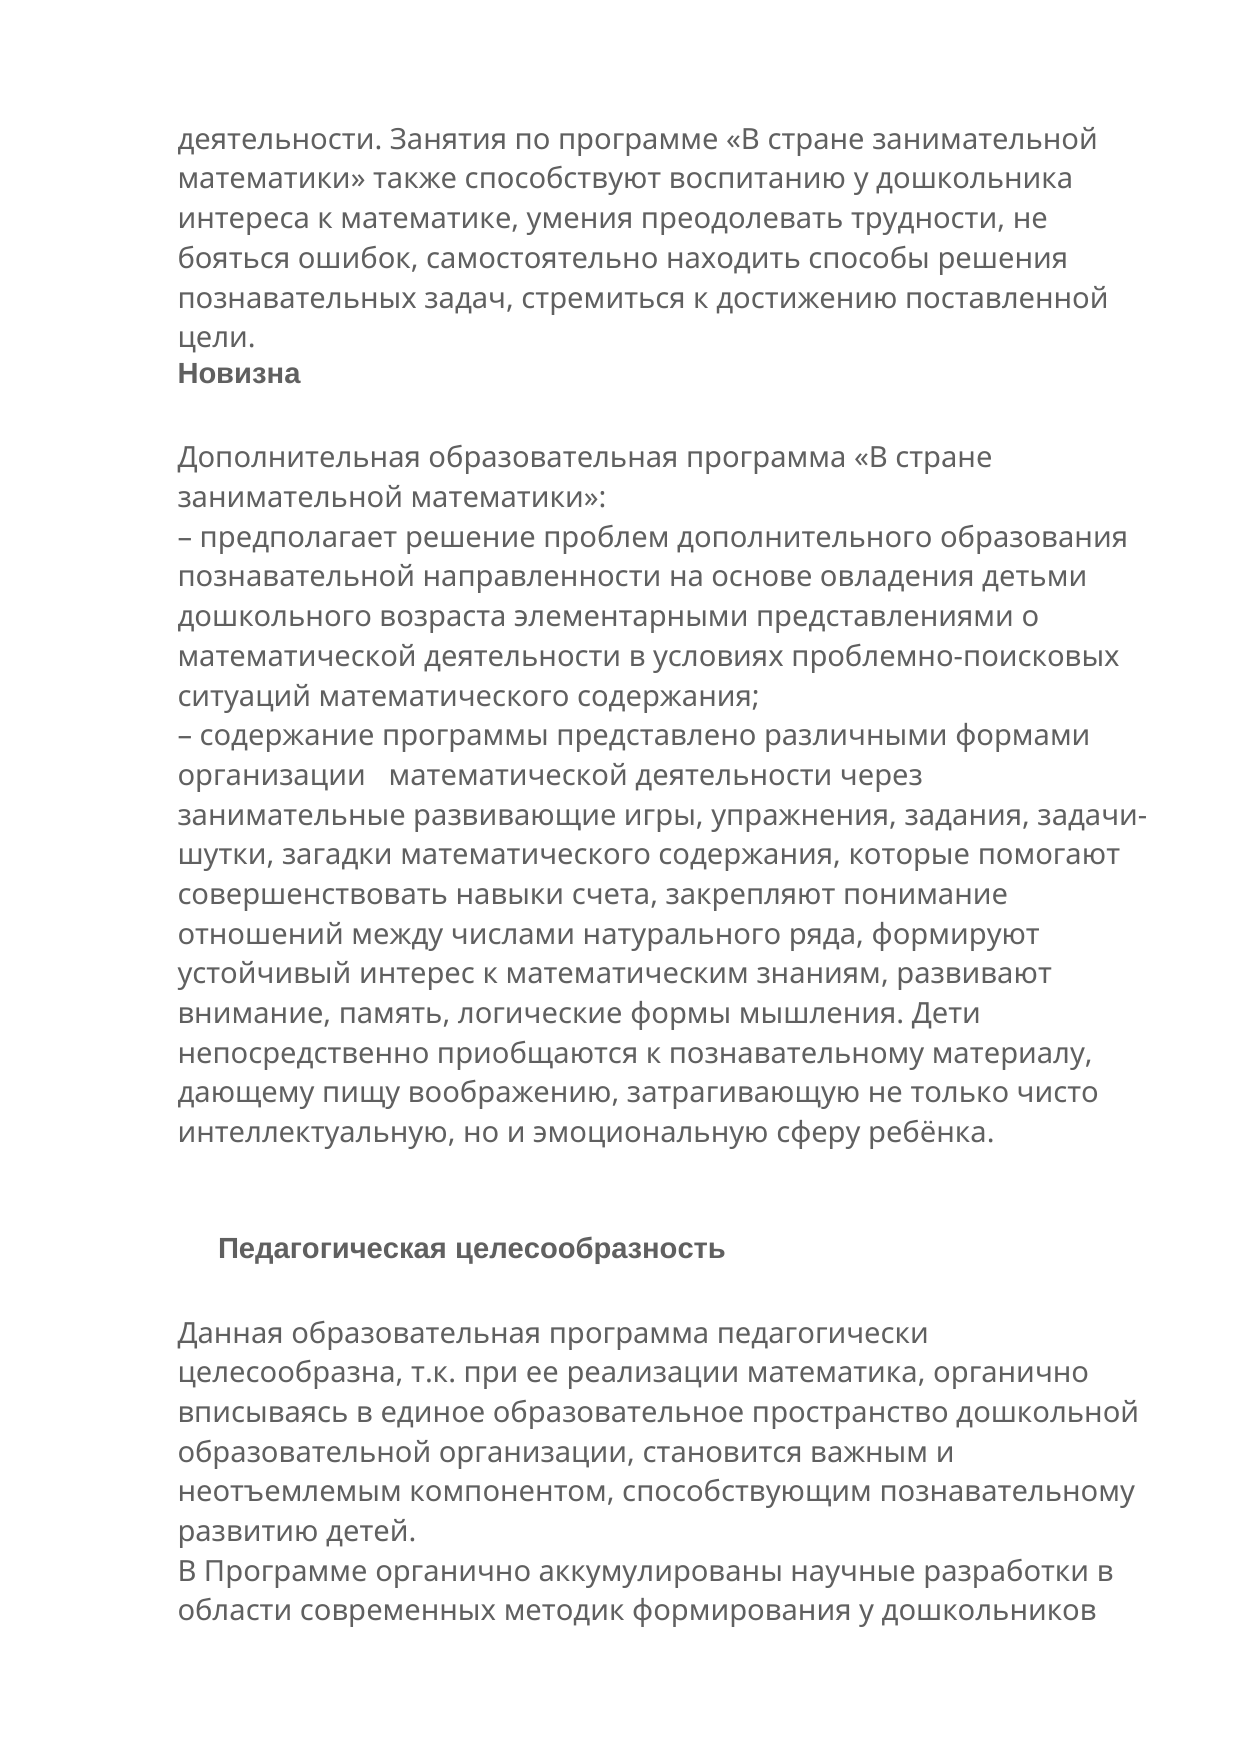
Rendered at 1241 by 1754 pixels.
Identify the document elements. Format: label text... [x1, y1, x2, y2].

text – содержание программы представлено различными формами организации математической деятельности через занимательные развивающие игры, упражнения, задания, задачи-шутки, загадки математического содержания, которые помогают совершенствовать навыки счета, закрепляют понимание отношений между числами натурального ряда, формируют устойчивый интерес к математическим знаниям, развивают внимание, память, логические формы мышления. Дети непосредственно приобщаются к познавательному материалу, дающему пищу воображению, затрагивающую не только чисто интеллектуальную, но и эмоциональную сферу ребёнка. [177, 714, 1152, 1151]
text Данная образовательная программа педагогически целесообразна, т.к. при ее реализации математика, органично вписываясь в единое образовательное пространство дошкольной образовательной организации, становится важным и неотъемлемым компонентом, способствующим познавательному развитию детей. [177, 1312, 1152, 1550]
text – предполагает решение проблем дополнительного образования познавательной направленности на основе овладения детьми дошкольного возраста элементарными представлениями о математической деятельности в условиях проблемно-поисковых ситуаций математического содержания; [177, 516, 1152, 714]
text Новизна [177, 356, 1152, 390]
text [177, 118, 1152, 356]
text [177, 1550, 1152, 1629]
text Дополнительная образовательная программа «В стране занимательной математики»: [177, 437, 1152, 516]
text Педагогическая целесообразность [177, 1231, 1152, 1265]
